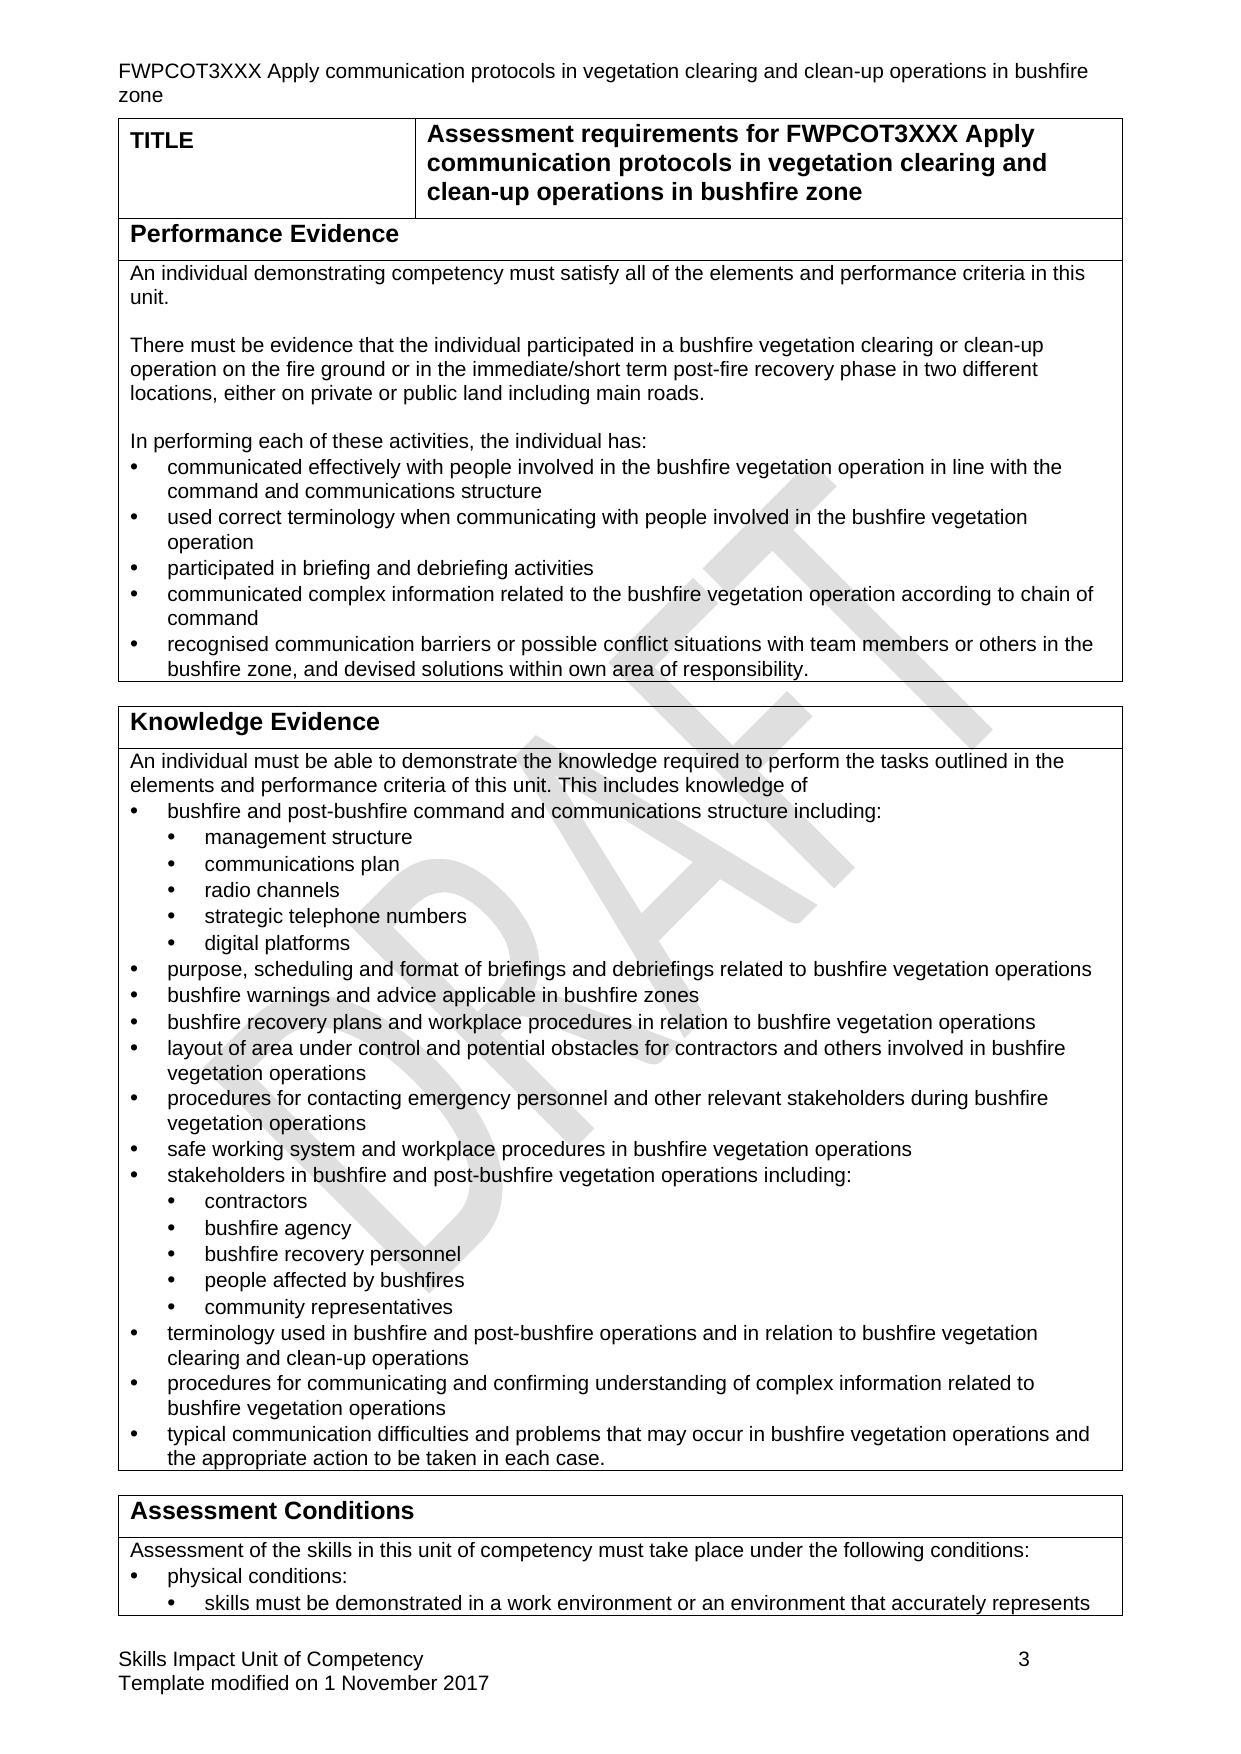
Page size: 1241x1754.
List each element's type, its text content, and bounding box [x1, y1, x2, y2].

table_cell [119, 1538, 1122, 1615]
table_header TITLE [119, 119, 415, 218]
table_cell Performance Evidence [119, 219, 1122, 260]
table_cell An individual must be able to demonstrate the knowledge required to perform the tasks outlined in the elements and performance criteria of this unit. This includes knowledge of bushfire and post-bushfire command and communications structure including: management structure communications plan radio channels strategic telephone numbers digital platforms purpose, scheduling and format of briefings and debriefings related to bushfire vegetation operations bushfire warnings and advice applicable in bushfire zones bushfire recovery plans and workplace procedures in relation to bushfire vegetation operations layout of area under control and potential obstacles for contractors and others involved in bushfire vegetation operations procedures for contacting emergency personnel and other relevant stakeholders during bushfire vegetation operations safe working system and workplace procedures in bushfire vegetation operations stakeholders in bushfire and post-bushfire vegetation operations including: contractors bushfire agency bushfire recovery personnel people affected by bushfires community representatives terminology used in bushfire and post-bushfire operations and in relation to bushfire vegetation clearing and clean-up operations procedures for communicating and confirming understanding of complex information related to bushfire vegetation operations typical communication difficulties and problems that may occur in bushfire vegetation operations and the appropriate action to be taken in each case. [119, 749, 1122, 1470]
table_header Knowledge Evidence [119, 707, 1122, 748]
table_header Assessment Conditions [119, 1496, 1122, 1537]
table_cell An individual demonstrating competency must satisfy all of the elements and performance criteria in this unit. There must be evidence that the individual participated in a bushfire vegetation clearing or clean-up operation on the fire ground or in the immediate/short term post-fire recovery phase in two different locations, either on private or public land including main roads. In performing each of these activities, the individual has: communicated effectively with people involved in the bushfire vegetation operation in line with the command and communications structure used correct terminology when communicating with people involved in the bushfire vegetation operation participated in briefing and debriefing activities communicated complex information related to the bushfire vegetation operation according to chain of command recognised communication barriers or possible conflict situations with team members or others in the bushfire zone, and devised solutions within own area of responsibility. [119, 261, 1122, 681]
table_header Assessment requirements for FWPCOT3XXX Apply communication protocols in vegetation clearing and clean-up operations in bushfire zone [416, 119, 1122, 218]
